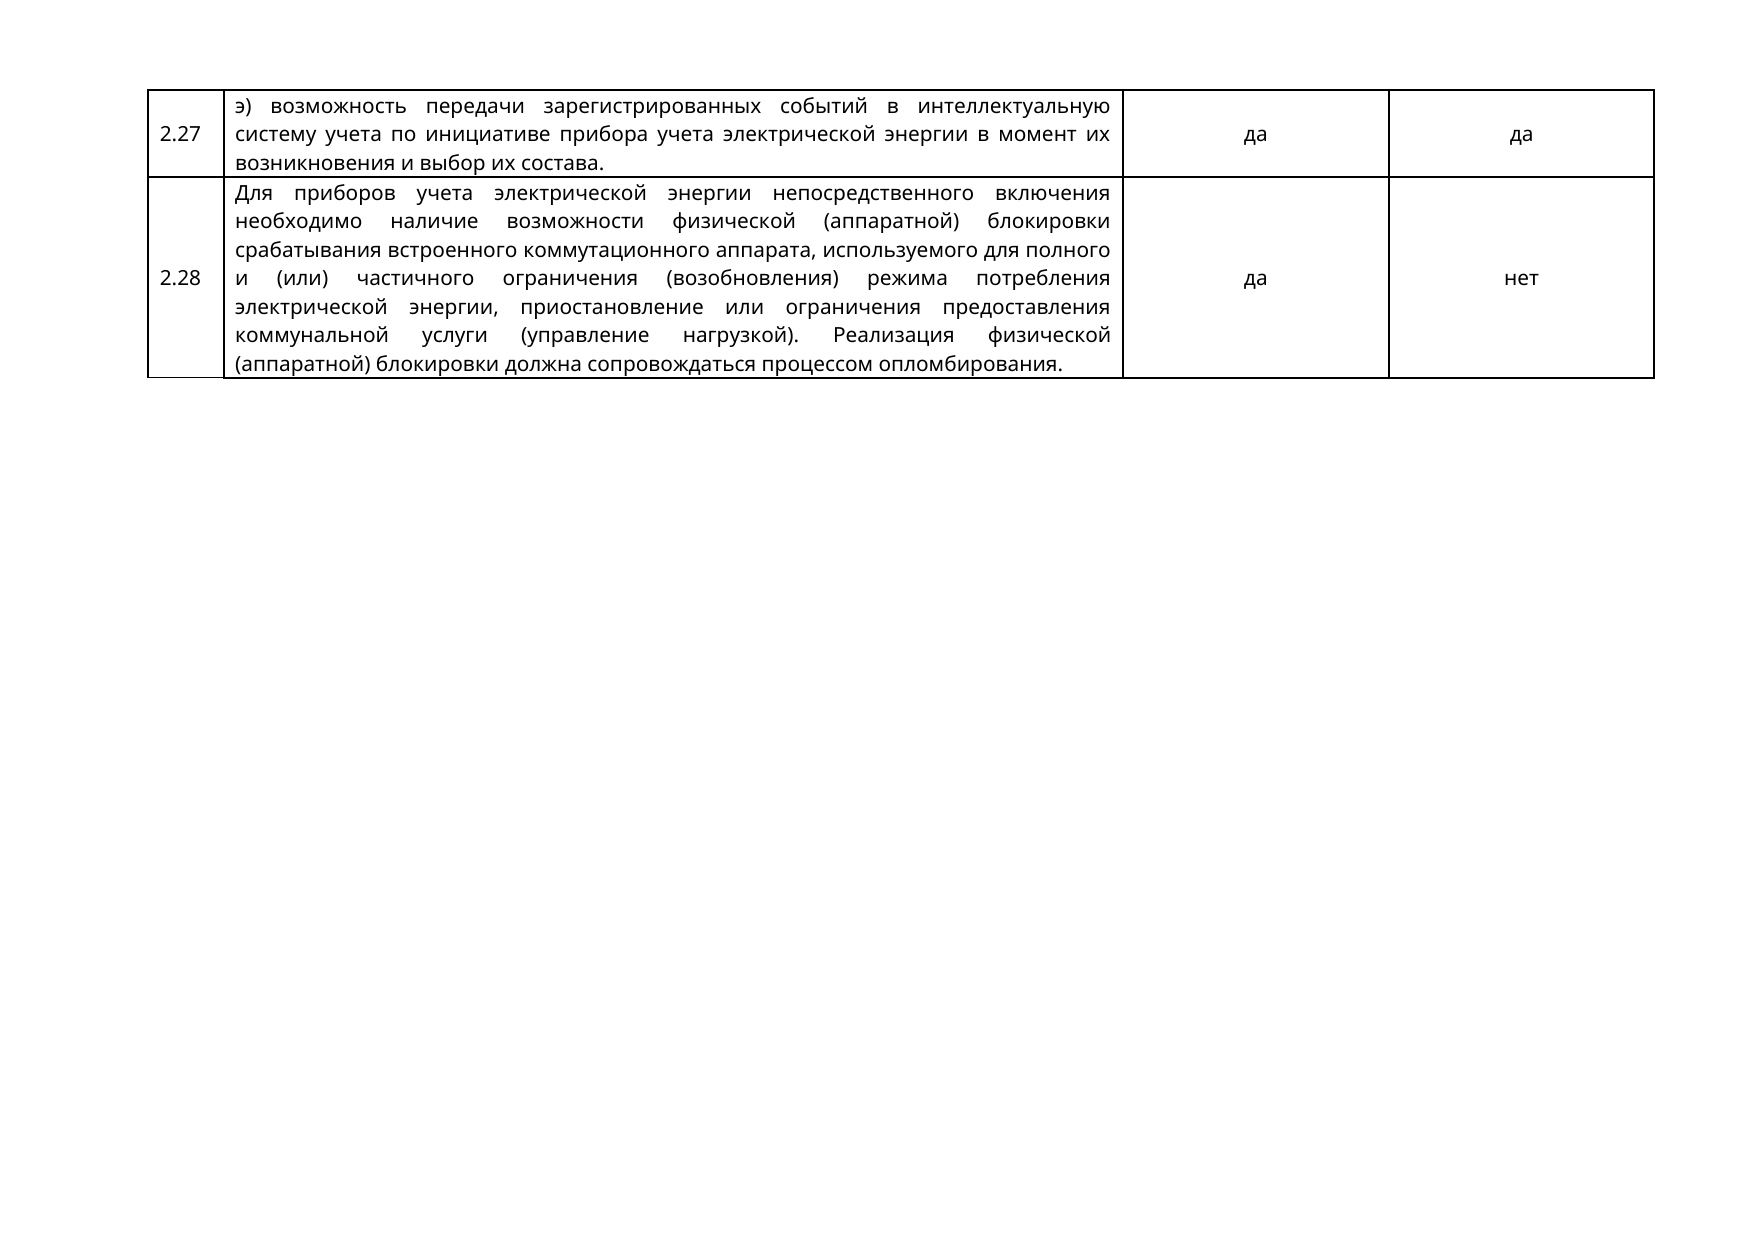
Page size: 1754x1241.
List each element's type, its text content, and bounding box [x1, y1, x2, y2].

table_cell нет [1390, 178, 1653, 377]
table_cell 2.28 [149, 178, 223, 377]
table_cell да [1124, 178, 1388, 377]
table_cell 2.27 [149, 91, 223, 176]
table_cell да [1390, 91, 1653, 176]
table_cell Для приборов учета электрической энергии непосредственного включения необходимо наличие возможности физической (аппаратной) блокировки срабатывания встроенного коммутационного аппарата, используемого для полного и (или) частичного ограничения (возобновления) режима потребления электрической энергии, приостановление или ограничения предоставления коммунальной услуги (управление нагрузкой). Реализация физической (аппаратной) блокировки должна сопровождаться процессом опломбирования. [225, 178, 1122, 377]
table_cell э) возможность передачи зарегистрированных событий в интеллектуальную систему учета по инициативе прибора учета электрической энергии в момент их возникновения и выбор их состава. [225, 91, 1122, 176]
table_cell да [1124, 91, 1388, 176]
